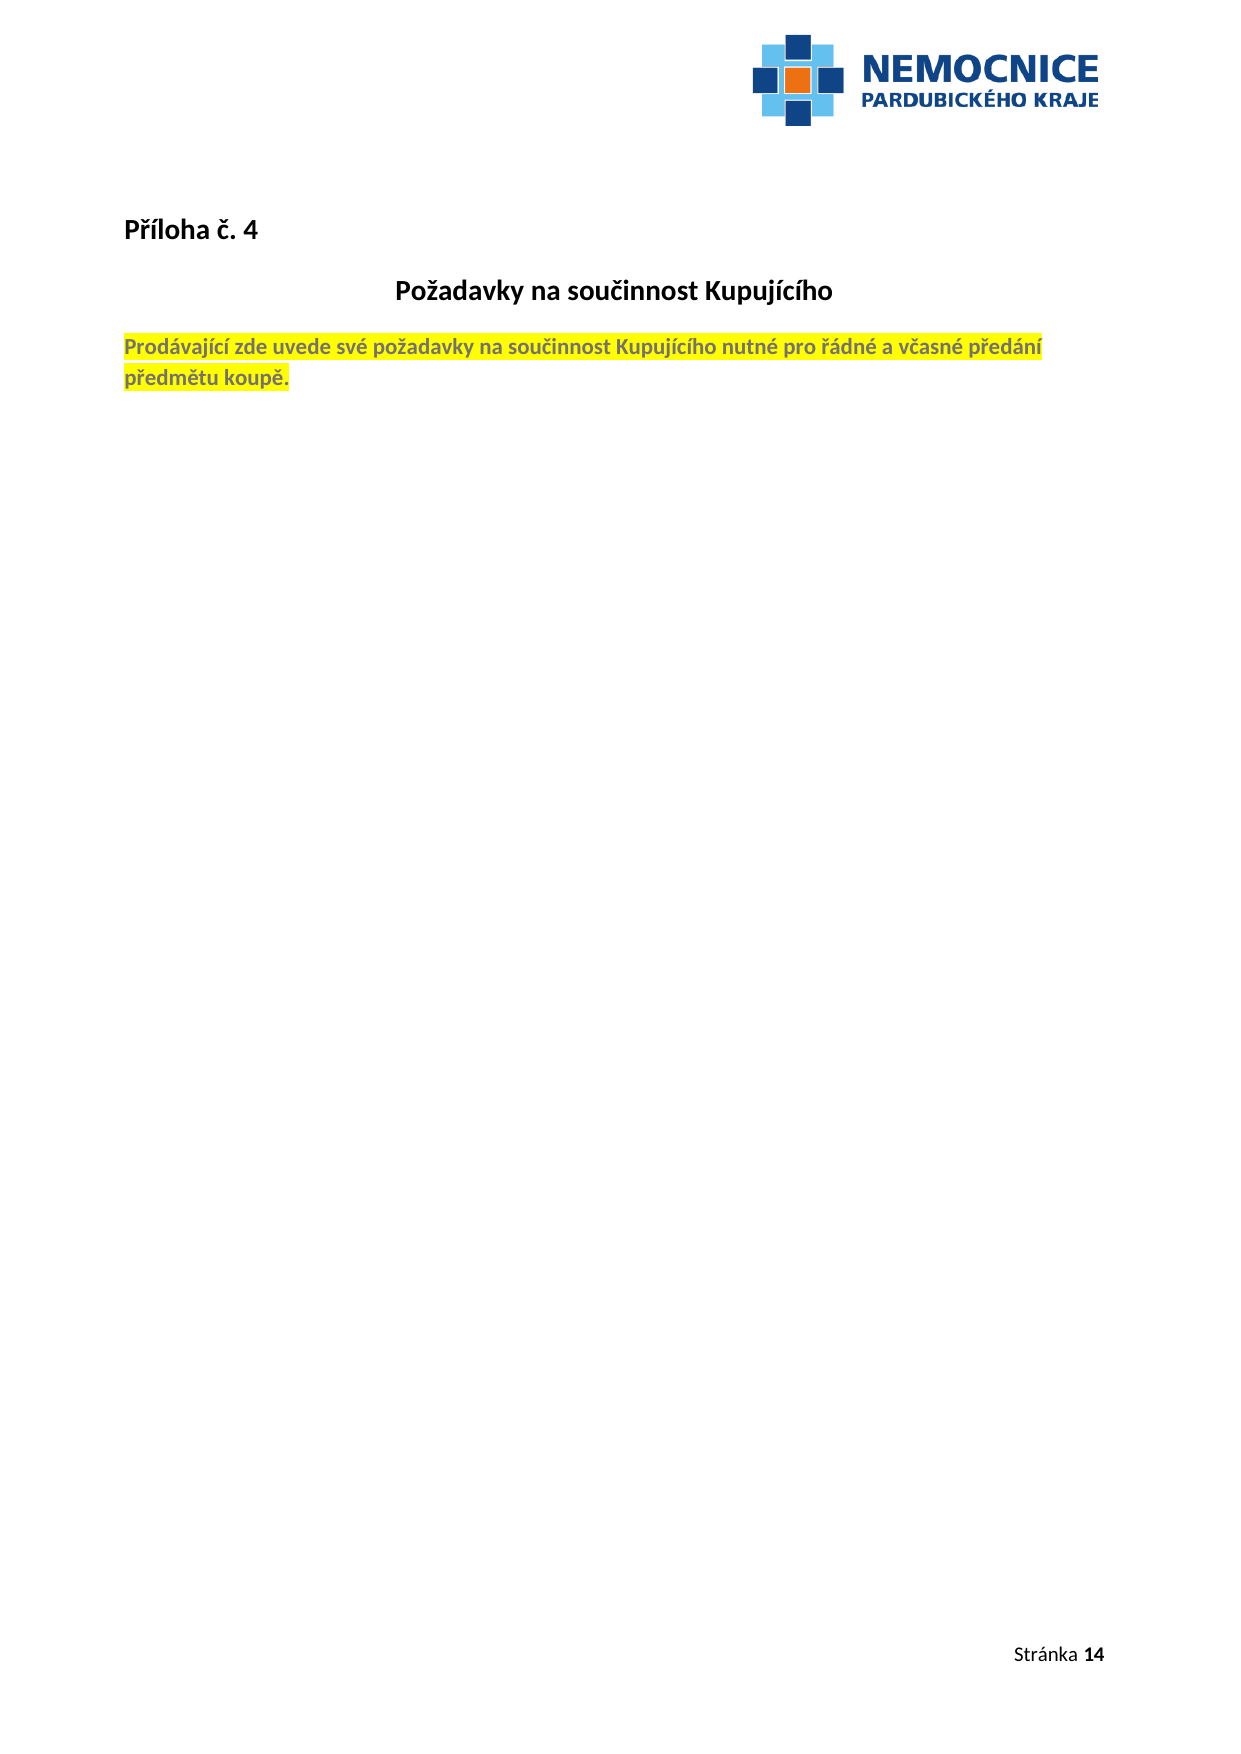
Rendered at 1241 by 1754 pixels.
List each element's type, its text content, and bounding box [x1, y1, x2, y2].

subtitle Požadavky na součinnost Kupujícího [124, 272, 1104, 307]
subtitle Příloha č. 4 [124, 211, 1104, 247]
picture [752, 33, 1098, 127]
text Prodávající zde uvede své požadavky na součinnost Kupujícího nutné pro řádné a včasné předání předmětu koupě. [124, 332, 1104, 391]
